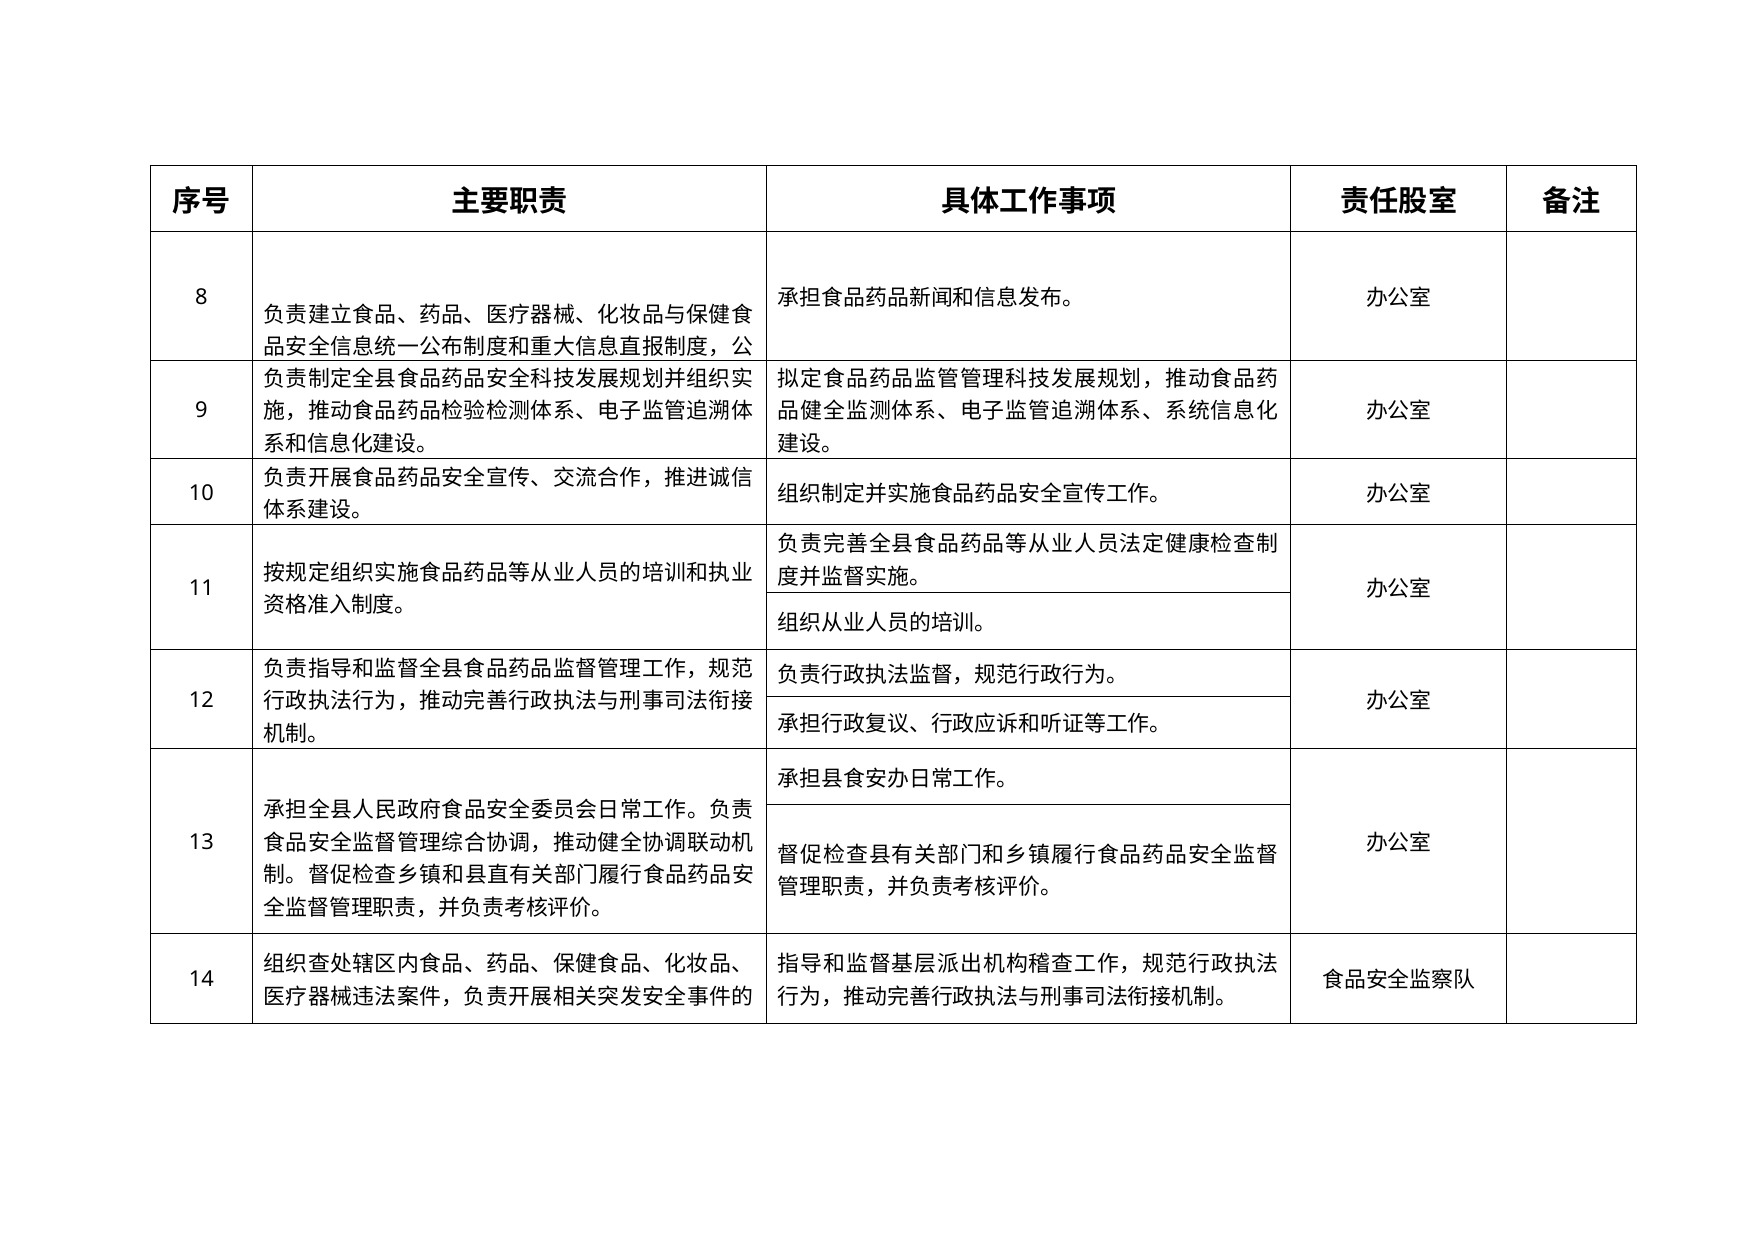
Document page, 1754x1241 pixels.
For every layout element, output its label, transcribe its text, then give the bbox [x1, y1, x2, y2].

table_cell 13 [151, 749, 252, 932]
table_cell 按规定组织实施食品药品等从业人员的培训和执业资格准入制度。 [253, 525, 766, 649]
table_cell 办公室 [1291, 361, 1506, 458]
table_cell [253, 934, 766, 1023]
table_cell [1507, 650, 1636, 748]
table_cell [1507, 525, 1636, 649]
table_cell 11 [151, 525, 252, 649]
table_cell 9 [151, 361, 252, 458]
table_cell 承担县食安办日常工作。 [767, 749, 1290, 804]
table_cell 督促检查县有关部门和乡镇履行食品药品安全监督管理职责，并负责考核评价。 [767, 805, 1290, 932]
table_cell 负责完善全县食品药品等从业人员法定健康检查制度并监督实施。 [767, 525, 1290, 592]
table_cell 办公室 [1291, 459, 1506, 524]
table_cell 10 [151, 459, 252, 524]
table_cell 负责制定全县食品药品安全科技发展规划并组织实施，推动食品药品检验检测体系、电子监管追溯体系和信息化建设。 [253, 361, 766, 458]
table_cell 办公室 [1291, 525, 1506, 649]
table_cell 组织制定并实施食品药品安全宣传工作。 [767, 459, 1290, 524]
table_cell 12 [151, 650, 252, 748]
table_cell 办公室 [1291, 232, 1506, 359]
table_cell 组织从业人员的培训。 [767, 593, 1290, 649]
table_cell 办公室 [1291, 749, 1506, 932]
table_cell 拟定食品药品监管管理科技发展规划，推动食品药品健全监测体系、电子监管追溯体系、系统信息化建设。 [767, 361, 1290, 458]
table_cell 办公室 [1291, 650, 1506, 748]
table_cell 8 [151, 232, 252, 359]
table_cell [1507, 749, 1636, 932]
table_cell [1507, 232, 1636, 359]
table_header 主要职责 [253, 166, 766, 231]
table_header 序号 [151, 166, 252, 231]
table_cell [1507, 934, 1636, 1023]
table_cell 食品安全监察队 [1291, 934, 1506, 1023]
table_header 备注 [1507, 166, 1636, 231]
table_header 责任股室 [1291, 166, 1506, 231]
table_cell 14 [151, 934, 252, 1023]
table_cell 负责行政执法监督，规范行政行为。 [767, 650, 1290, 696]
table_header 具体工作事项 [767, 166, 1290, 231]
table_cell 承担全县人民政府食品安全委员会日常工作。负责食品安全监督管理综合协调，推动健全协调联动机制。督促检查乡镇和县直有关部门履行食品药品安全监督管理职责，并负责考核评价。 [253, 749, 766, 932]
table_cell 负责指导和监督全县食品药品监督管理工作，规范行政执法行为，推动完善行政执法与刑事司法衔接机制。 [253, 650, 766, 748]
table_cell 承担食品药品新闻和信息发布。 [767, 232, 1290, 359]
table_cell 指导和监督基层派出机构稽查工作，规范行政执法行为，推动完善行政执法与刑事司法衔接机制。 [767, 934, 1290, 1023]
table_cell 负责开展食品药品安全宣传、交流合作，推进诚信体系建设。 [253, 459, 766, 524]
table_cell 承担行政复议、行政应诉和听证等工作。 [767, 697, 1290, 748]
table_cell [1507, 361, 1636, 458]
table_cell [1507, 459, 1636, 524]
